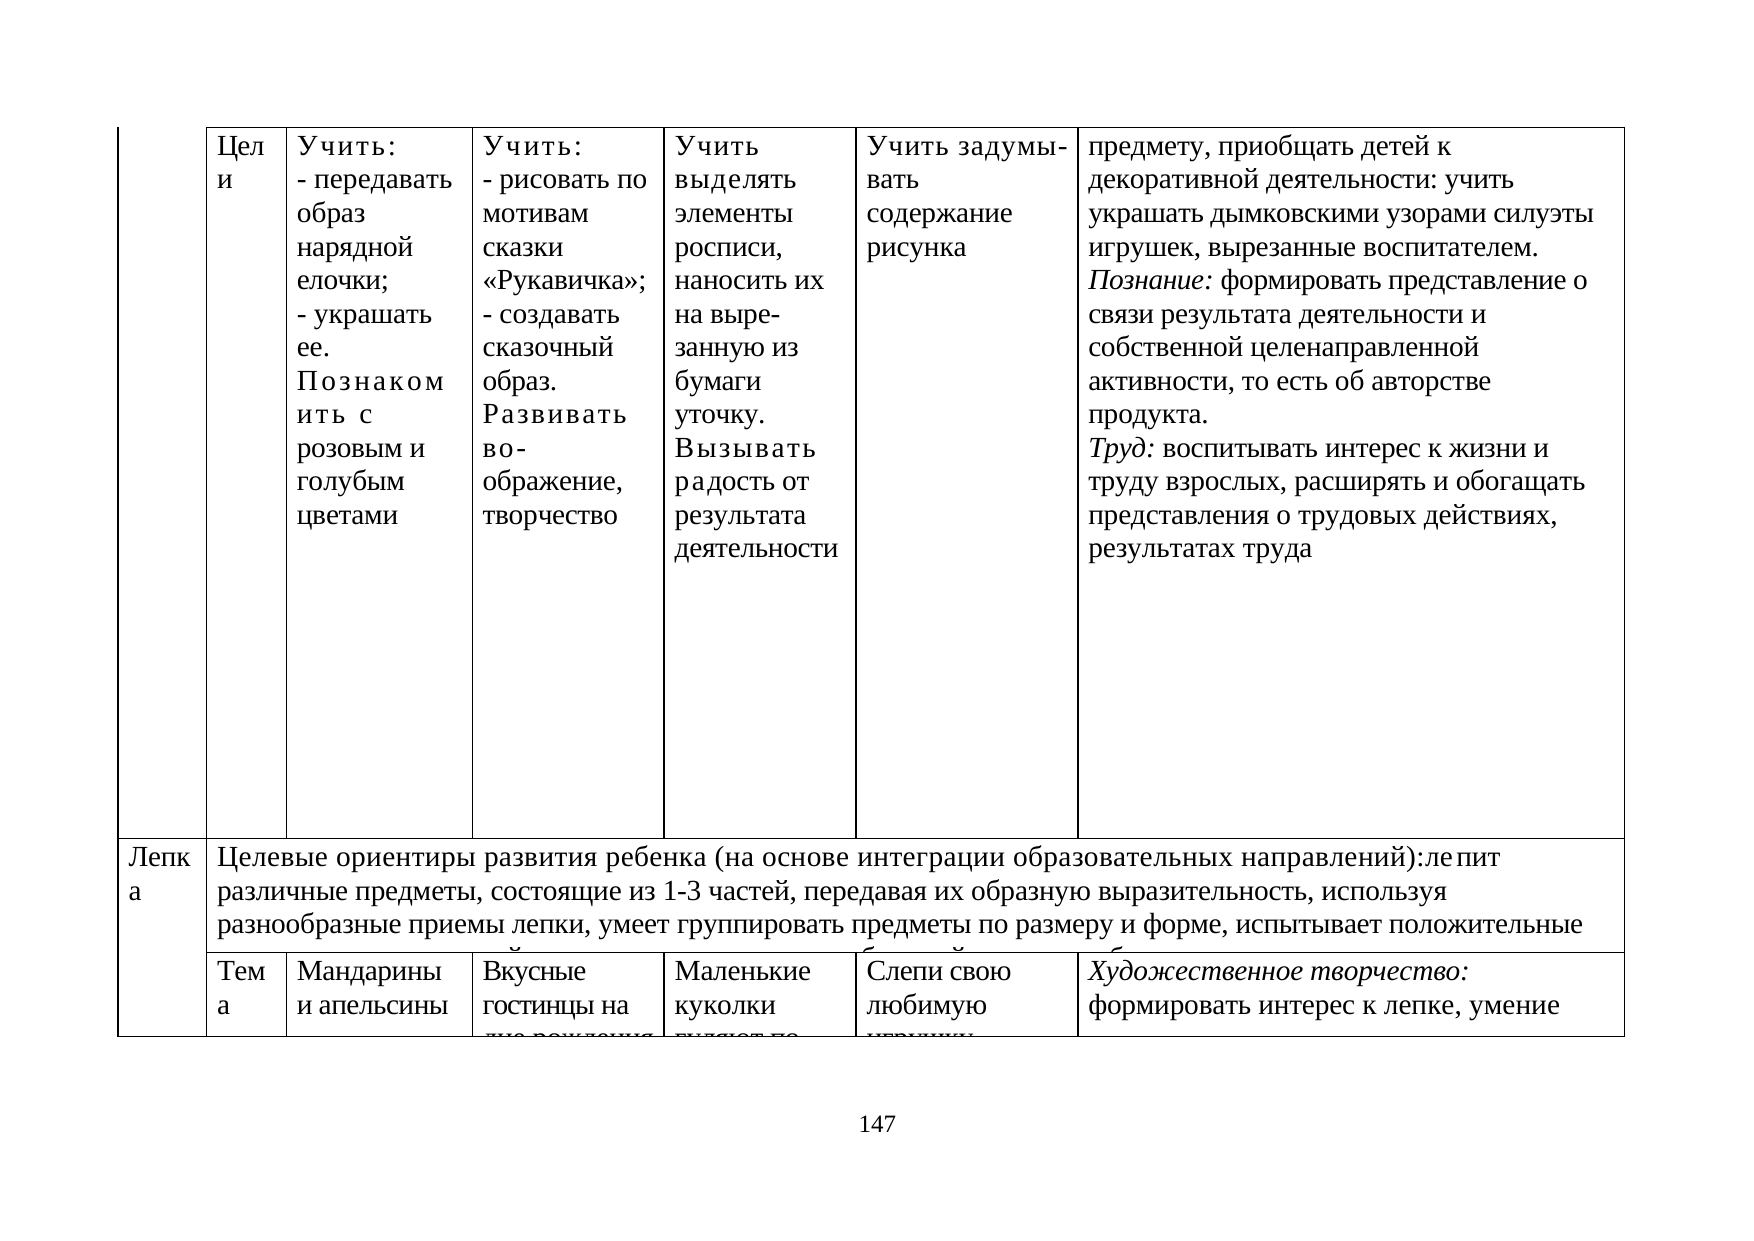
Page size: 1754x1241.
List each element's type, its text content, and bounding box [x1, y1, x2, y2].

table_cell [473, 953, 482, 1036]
table_cell Учить задумывать содержание рисунка [857, 128, 1077, 838]
table_cell Лепка [119, 839, 206, 1036]
table_cell Учить выделять элементы росписи, наносить их на вырезанную из бумаги уточку. Вызывать радость от результата деятельности [665, 128, 855, 838]
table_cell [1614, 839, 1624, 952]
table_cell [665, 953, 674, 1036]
table_cell Учить: - передавать образ нарядной елочки; - украшать ее. Познакомить с розовым и голубым цветами [287, 128, 472, 838]
table_cell Учить: - рисовать по мотивам сказки «Рукавичка»; - создавать сказочный образ. Развивать воображение, творчество [473, 128, 663, 838]
table_cell Мандарины и апельсины [287, 953, 472, 1036]
table_cell Художественное творчество: познакомить с оттенками цвета (розовый, голубой), обращать внимание на подбор цвета, соответствующего изображаемому предмету, приобщать детей к декоративной деятельности: учить украшать дымковскими узорами силуэты игрушек, вырезанные воспитателем. Познание: формировать представление о связи результата деятельности и собственной целенаправленной активности, то есть об авторстве продукта. Труд: воспитывать интерес к жизни и труду взрослых, расширять и обогащать представления о трудовых действиях, результатах труда [1079, 128, 1624, 838]
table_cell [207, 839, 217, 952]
table_cell Тема [207, 953, 286, 1036]
table_cell Цели [207, 128, 286, 838]
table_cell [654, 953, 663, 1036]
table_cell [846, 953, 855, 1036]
